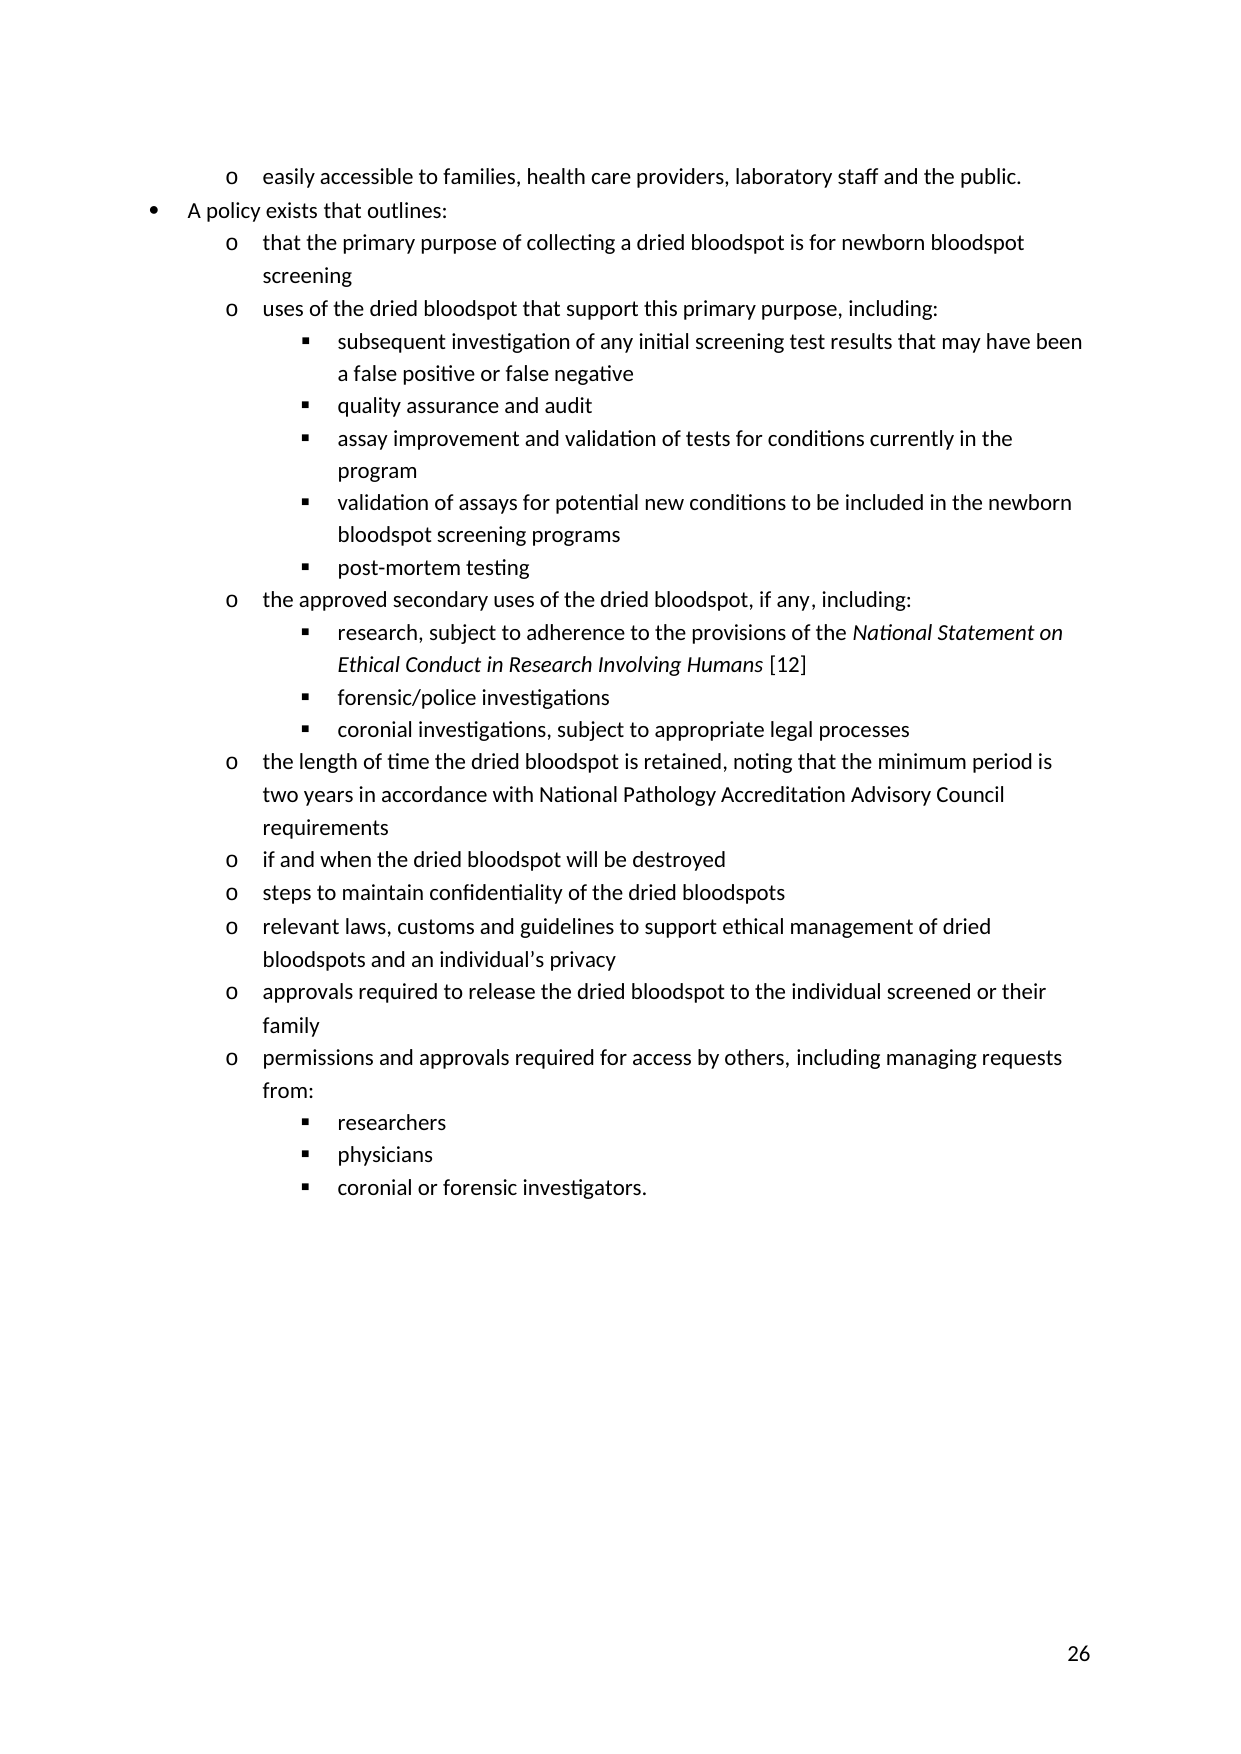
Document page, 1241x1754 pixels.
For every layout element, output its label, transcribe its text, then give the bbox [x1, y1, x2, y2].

list permissions and approvals required for access by others, including managing requests from: [225, 1043, 1090, 1104]
list subsequent investigation of any initial screening test results that may have been a false positive or false negative [300, 327, 1090, 387]
list approvals required to release the dried bloodspot to the individual screened or their family [225, 977, 1090, 1039]
list relevant laws, customs and guidelines to support ethical management of dried bloodspots and an individual’s privacy [225, 912, 1090, 973]
list coronial or forensic investigators. [300, 1173, 1090, 1201]
list assay improvement and validation of tests for conditions currently in the program [300, 424, 1090, 484]
list A policy exists that outlines: [150, 196, 1090, 224]
list validation of assays for potential new conditions to be included in the newborn bloodspot screening programs [300, 488, 1090, 548]
list the approved secondary uses of the dried bloodspot, if any, including: [225, 585, 1090, 614]
list steps to maintain confidentiality of the dried bloodspots [225, 878, 1090, 907]
list researchers [300, 1108, 1090, 1136]
list uses of the dried bloodspot that support this primary purpose, including: [225, 294, 1090, 323]
list quality assurance and audit [300, 392, 1090, 420]
list the length of time the dried bloodspot is retained, noting that the minimum period is two years in accordance with National Pathology Accreditation Advisory Council requirements [225, 747, 1090, 841]
list that the primary purpose of collecting a dried bloodspot is for newborn bloodspot screening [225, 228, 1090, 289]
list research, subject to adherence to the provisions of the National Statement on Ethical Conduct in Research Involving Humans [12] [300, 618, 1090, 678]
list easily accessible to families, health care providers, laboratory staff and the public. [225, 162, 1090, 192]
list forensic/police investigations [300, 683, 1090, 711]
list post-mortem testing [300, 553, 1090, 581]
list physicians [300, 1141, 1090, 1169]
list if and when the dried bloodspot will be destroyed [225, 845, 1090, 874]
list coronial investigations, subject to appropriate legal processes [300, 715, 1090, 743]
